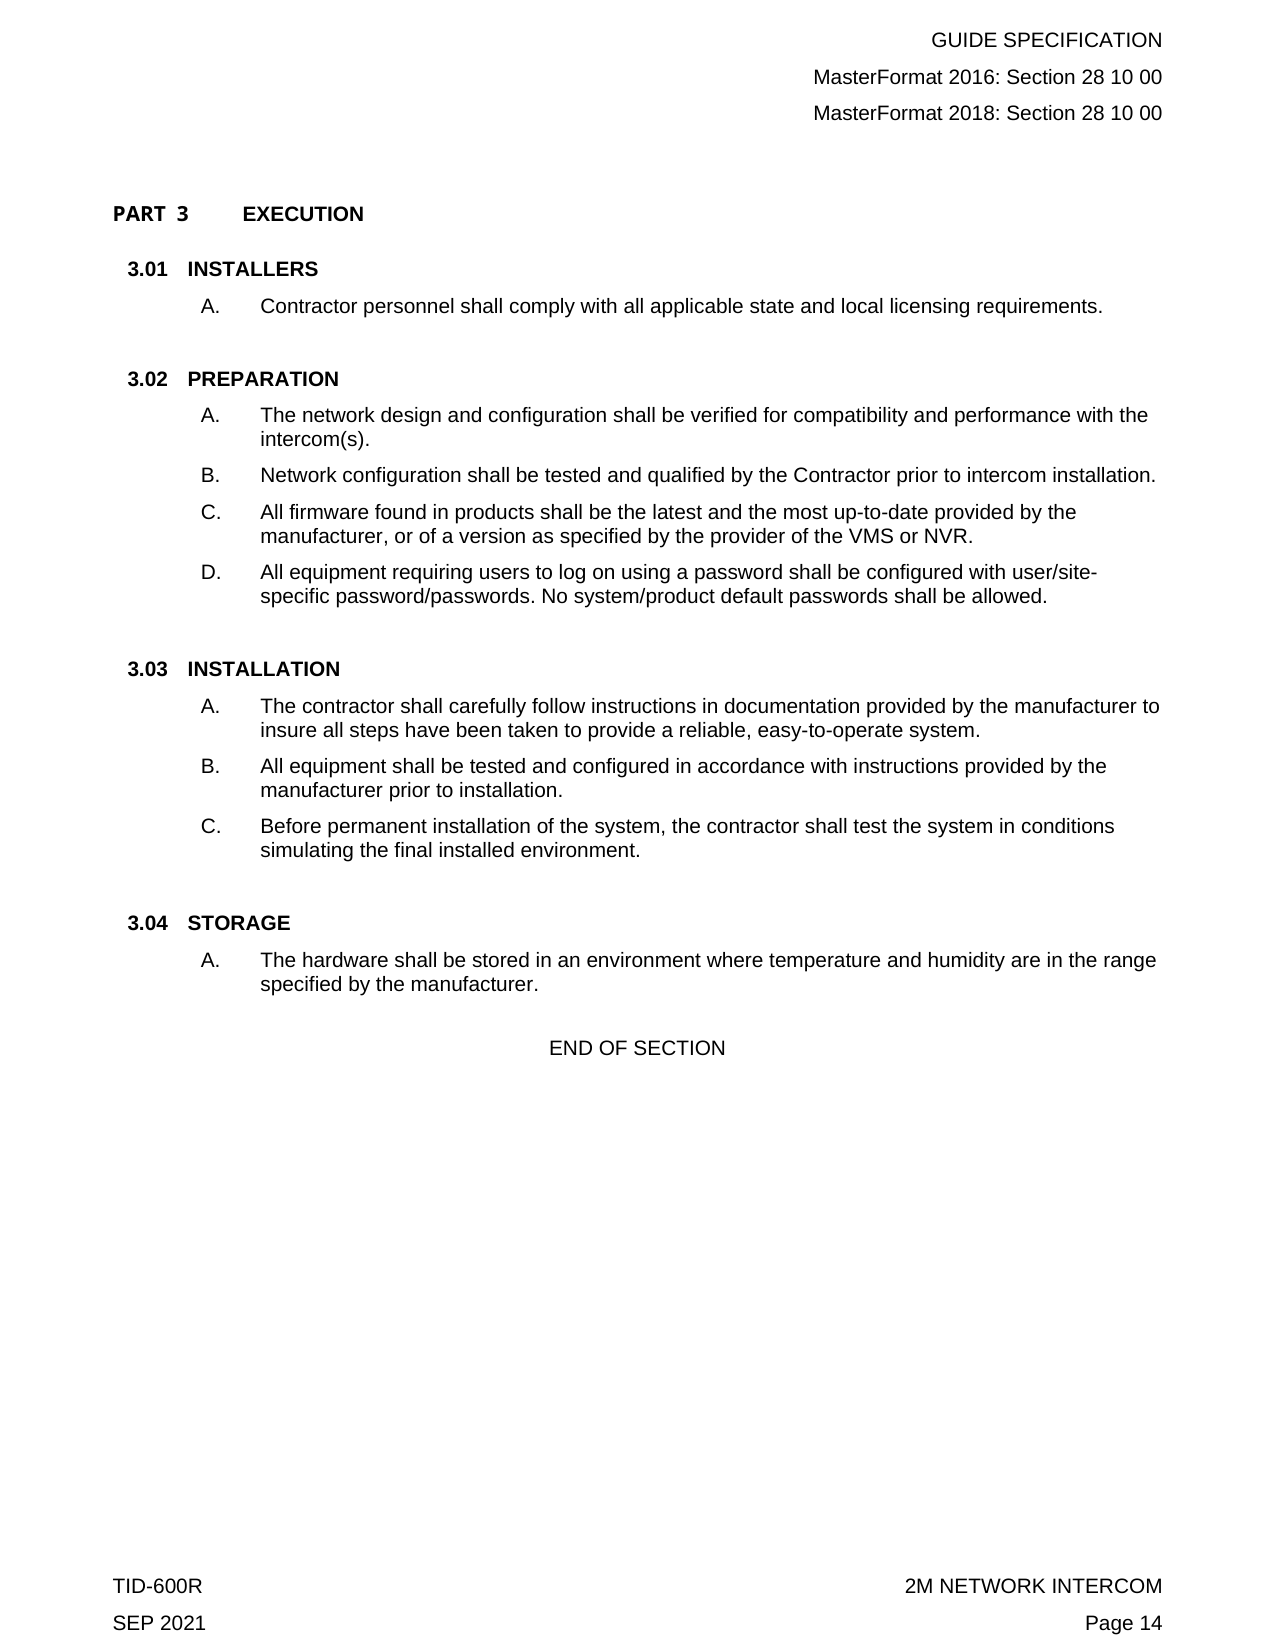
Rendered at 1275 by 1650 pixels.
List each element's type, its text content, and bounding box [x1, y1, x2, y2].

list STORAGE [127, 911, 1162, 935]
list All equipment requiring users to log on using a password shall be configured with user/site-specific password/passwords. No system/product default passwords shall be allowed. [201, 560, 1162, 608]
list The contractor shall carefully follow instructions in documentation provided by the manufacturer to insure all steps have been taken to provide a reliable, easy-to-operate system. [201, 693, 1162, 741]
list INSTALLATION [127, 657, 1162, 681]
list The hardware shall be stored in an environment where temperature and humidity are in the range specified by the manufacturer. [201, 948, 1162, 996]
list The network design and configuration shall be verified for compatibility and performance with the intercom(s). [201, 403, 1162, 451]
list All equipment shall be tested and configured in accordance with instructions provided by the manufacturer prior to installation. [201, 754, 1162, 802]
list EXECUTION [112, 199, 1162, 228]
list All firmware found in products shall be the latest and the most up-to-date provided by the manufacturer, or of a version as specified by the provider of the VMS or NVR. [201, 500, 1162, 548]
list INSTALLERS [127, 257, 1162, 281]
list Network configuration shall be tested and qualified by the Contractor prior to intercom installation. [201, 463, 1162, 487]
list PREPARATION [127, 366, 1162, 390]
list Contractor personnel shall comply with all applicable state and local licensing requirements. [201, 293, 1162, 317]
text END OF SECTION [112, 1036, 1162, 1059]
list Before permanent installation of the system, the contractor shall test the system in conditions simulating the final installed environment. [201, 814, 1162, 862]
